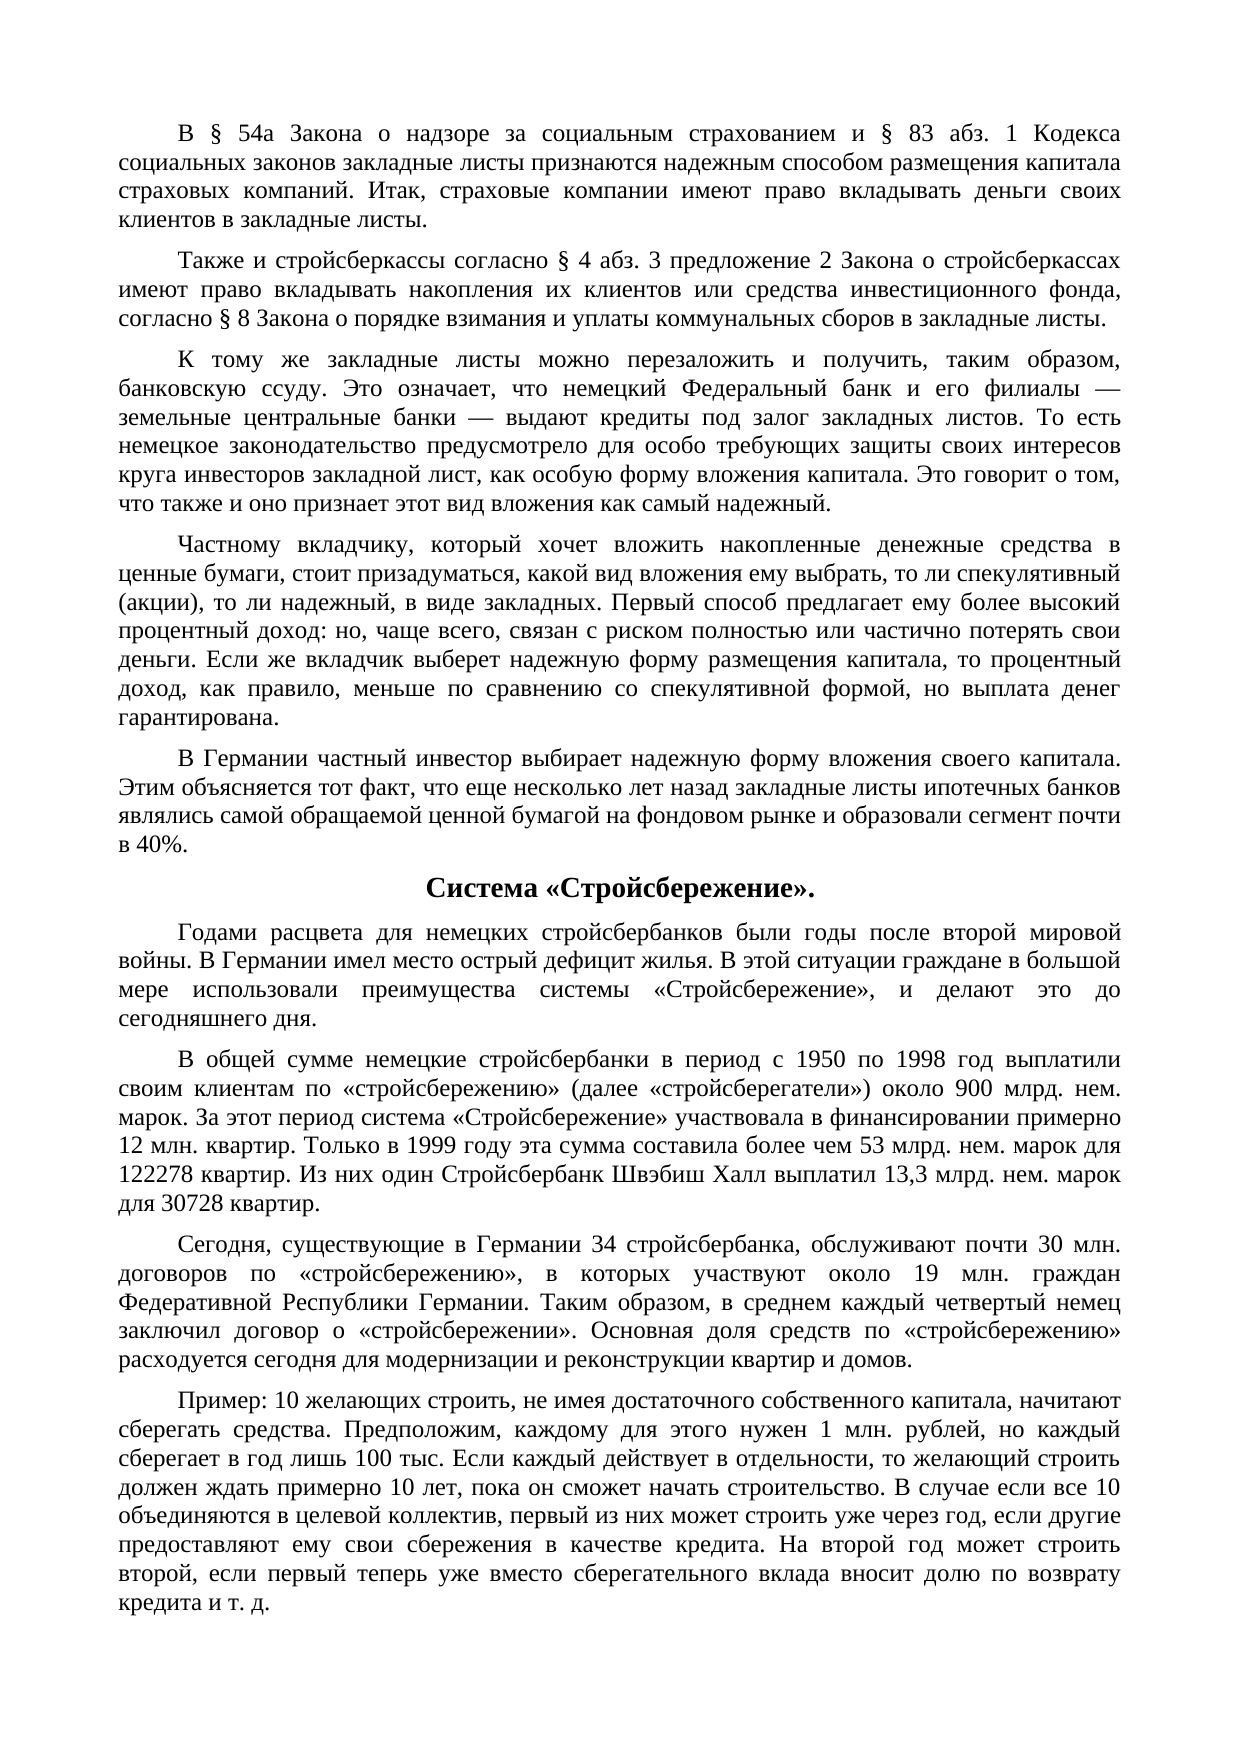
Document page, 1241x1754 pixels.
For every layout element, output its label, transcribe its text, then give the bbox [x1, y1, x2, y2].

text В Германии частный инвестор выбирает надежную форму вложения своего капитала. Этим объясняется тот факт, что еще несколько лет назад закладные листы ипотечных банков являлись самой обращаемой ценной бумагой на фондовом рынке и образовали сегмент почти в 40%. [118, 743, 1122, 858]
text Частному вкладчику, который хочет вложить накопленные денежные средства в ценные бумаги, стоит призадуматься, какой вид вложения ему выбрать, то ли спекулятивный (акции), то ли надежный, в виде закладных. Первый способ предлагает ему более высокий процентный доход: но, чаще всего, связан с риском полностью или частично потерять свои деньги. Если же вкладчик выберет надежную форму размещения капитала, то процентный доход, как правило, меньше по сравнению со спекулятивной формой, но выплата денег гарантирована. [118, 529, 1122, 731]
text В общей сумме немецкие стройсбербанки в период с 1950 по 1998 год выплатили своим клиентам по «стройсбережению» (далее «стройсберегатели») около 900 млрд. нем. марок. За этот период система «Стройсбережение» участвовала в финансировании примерно 12 млн. квартир. Только в 1999 году эта сумма составила более чем 53 млрд. нем. марок для 122278 квартир. Из них один Стройсбербанк Швэбиш Халл выплатил 13,3 млрд. нем. марок для 30728 квартир. [118, 1044, 1122, 1217]
text В § 54а Закона о надзоре за социальным страхованием и § 83 абз. 1 Кодекса социальных законов закладные листы признаются надежным способом размещения капитала страховых компаний. Итак, страховые компании имеют право вкладывать деньги своих клиентов в закладные листы. [118, 118, 1122, 233]
text К тому же закладные листы можно перезаложить и получить, таким образом, банковскую ссуду. Это означает, что немецкий Федеральный банк и его филиалы — земельные центральные банки — выдают кредиты под залог закладных листов. То есть немецкое законодательство предусмотрело для особо требующих защиты своих интересов круга инвесторов закладной лист, как особую форму вложения капитала. Это говорит о том, что также и оно признает этот вид вложения как самый надежный. [118, 344, 1122, 517]
text Сегодня, существующие в Германии 34 стройсбербанка, обслуживают почти 30 млн. договоров по «стройсбережению», в которых участвуют около 19 млн. граждан Федеративной Республики Германии. Таким образом, в среднем каждый четвертый немец заключил договор о «стройсбережении». Основная доля средств по «стройсбережению» расходуется сегодня для модернизации и реконструкции квартир и домов. [118, 1229, 1122, 1373]
text Годами расцвета для немецких стройсбербанков были годы после второй мировой войны. В Германии имел место острый дефицит жилья. В этой ситуации граждане в большой мере использовали преимущества системы «Стройсбережение», и делают это до сегодняшнего дня. [118, 917, 1122, 1032]
text Также и стройсберкассы согласно § 4 абз. 3 предложение 2 Закона о стройсберкассах имеют право вкладывать накопления их клиентов или средства инвестиционного фонда, согласно § 8 Закона о порядке взимания и уплаты коммунальных сборов в закладные листы. [118, 246, 1122, 332]
text Пример: 10 желающих строить, не имея достаточного собственного капитала, начитают сберегать средства. Предположим, каждому для этого нужен 1 млн. рублей, но каждый сберегает в год лишь 100 тыс. Если каждый действует в отдельности, то желающий строить должен ждать примерно 10 лет, пока он сможет начать строительство. В случае если все 10 объединяются в целевой коллектив, первый из них может строить уже через год, если другие предоставляют ему свои сбережения в качестве кредита. На второй год может строить второй, если первый теперь уже вместо сберегательного вклада вносит долю по возврату кредита и т. д. [118, 1385, 1122, 1615]
text Система «Стройсбережение». [118, 871, 1122, 904]
